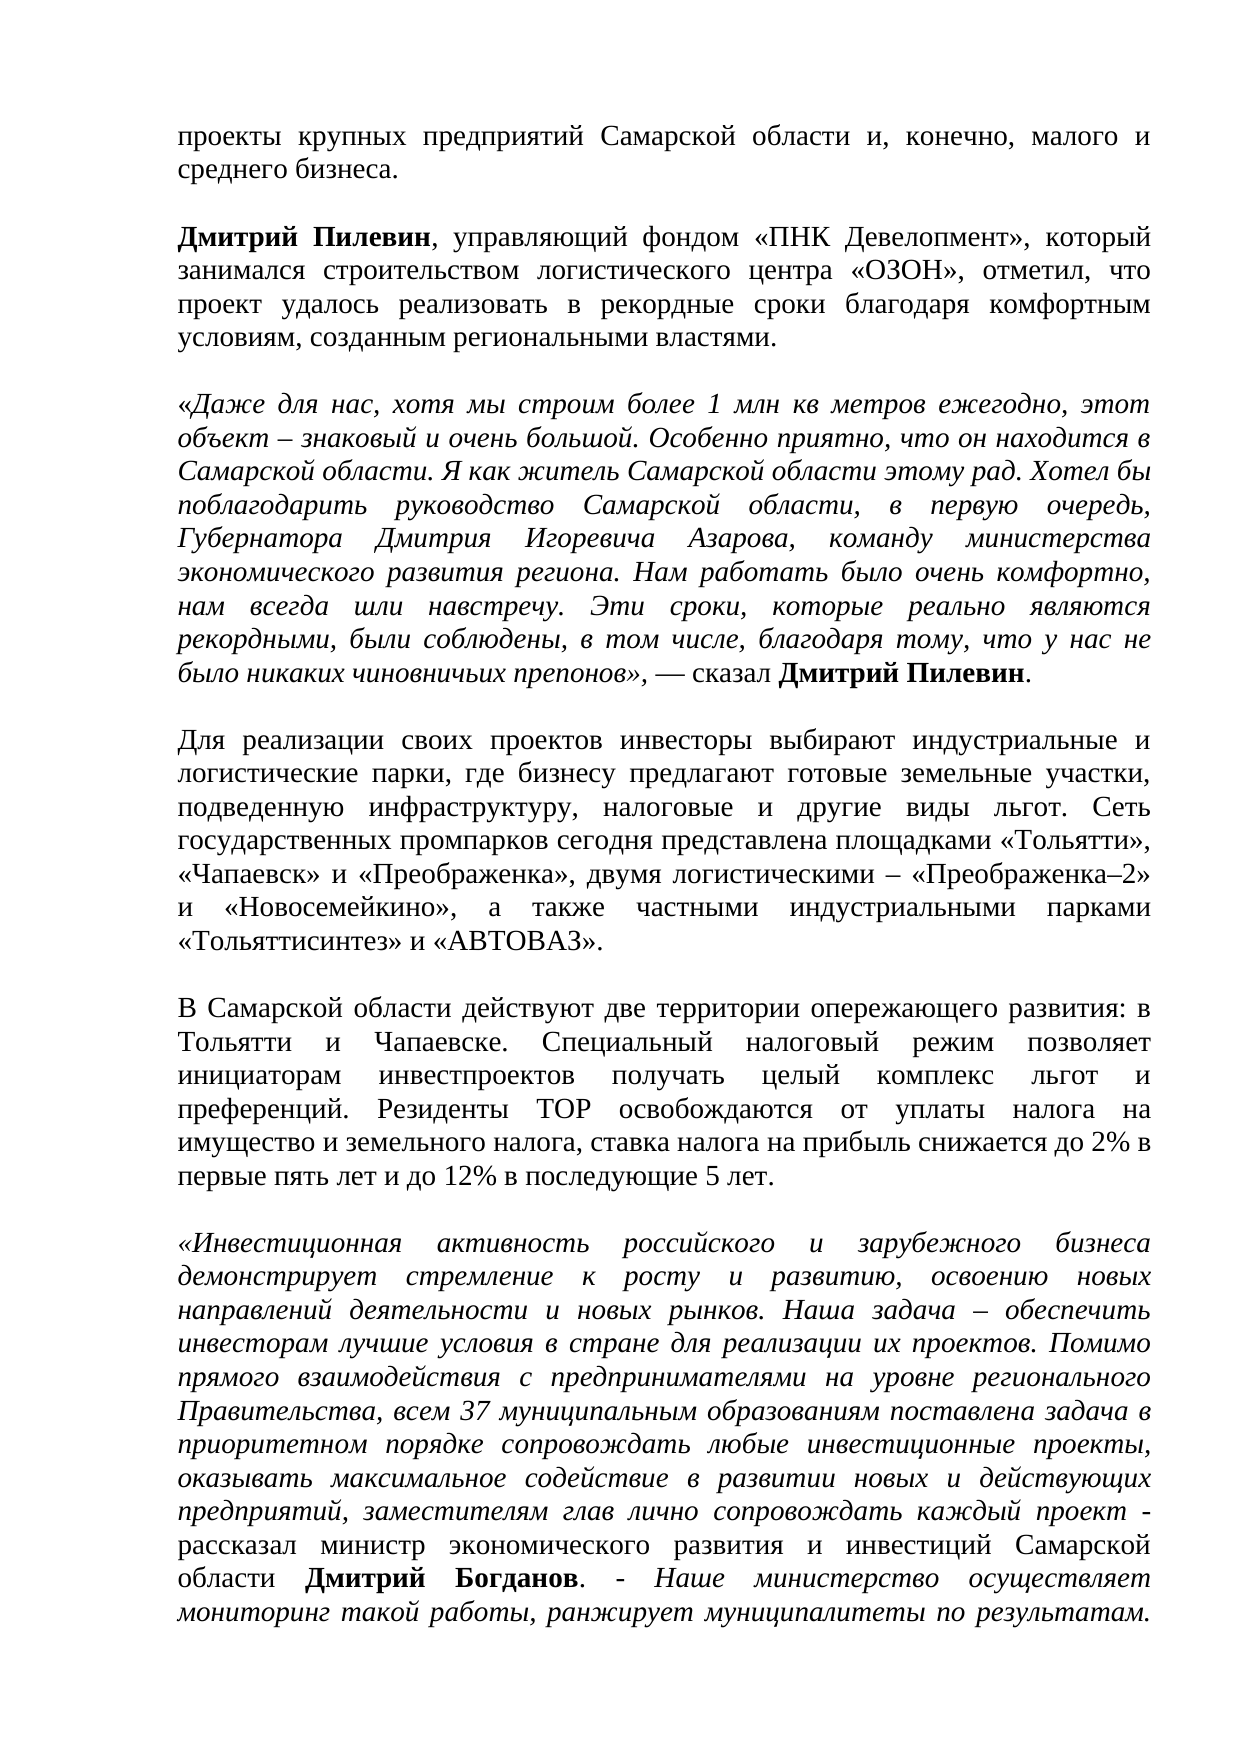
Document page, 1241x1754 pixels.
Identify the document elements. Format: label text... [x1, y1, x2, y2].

text Дмитрий Пилевин, управляющий фондом «ПНК Девелопмент», который занимался строительством логистического центра «ОЗОН», отметил, что проект удалось реализовать в рекордные сроки благодаря комфортным условиям, созданным региональными властями. [177, 219, 1152, 353]
text «Даже для нас, хотя мы строим более 1 млн кв метров ежегодно, этот объект – знаковый и очень большой. Особенно приятно, что он находится в Самарской области. Я как житель Самарской области этому рад. Хотел бы поблагодарить руководство Самарской области, в первую очередь, Губернатора Дмитрия Игоревича Азарова, команду министерства экономического развития региона. Нам работать было очень комфортно, нам всегда шли навстречу. Эти сроки, которые реально являются рекордными, были соблюдены, в том числе, благодаря тому, что у нас не было никаких чиновничьих препонов», — сказал Дмитрий Пилевин. [177, 386, 1152, 688]
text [177, 118, 1152, 185]
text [177, 1225, 1152, 1627]
text В Самарской области действуют две территории опережающего развития: в Тольятти и Чапаевске. Специальный налоговый режим позволяет инициаторам инвестпроектов получать целый комплекс льгот и преференций. Резиденты ТОР освобождаются от уплаты налога на имущество и земельного налога, ставка налога на прибыль снижается до 2% в первые пять лет и до 12% в последующие 5 лет. [177, 990, 1152, 1191]
text Для реализации своих проектов инвесторы выбирают индустриальные и логистические парки, где бизнесу предлагают готовые земельные участки, подведенную инфраструктуру, налоговые и другие виды льгот. Сеть государственных промпарков сегодня представлена площадками «Тольятти», «Чапаевск» и «Преображенка», двумя логистическими – «Преображенка–2» и «Новосемейкино», а также частными индустриальными парками «Тольяттисинтез» и «АВТОВАЗ». [177, 722, 1152, 957]
